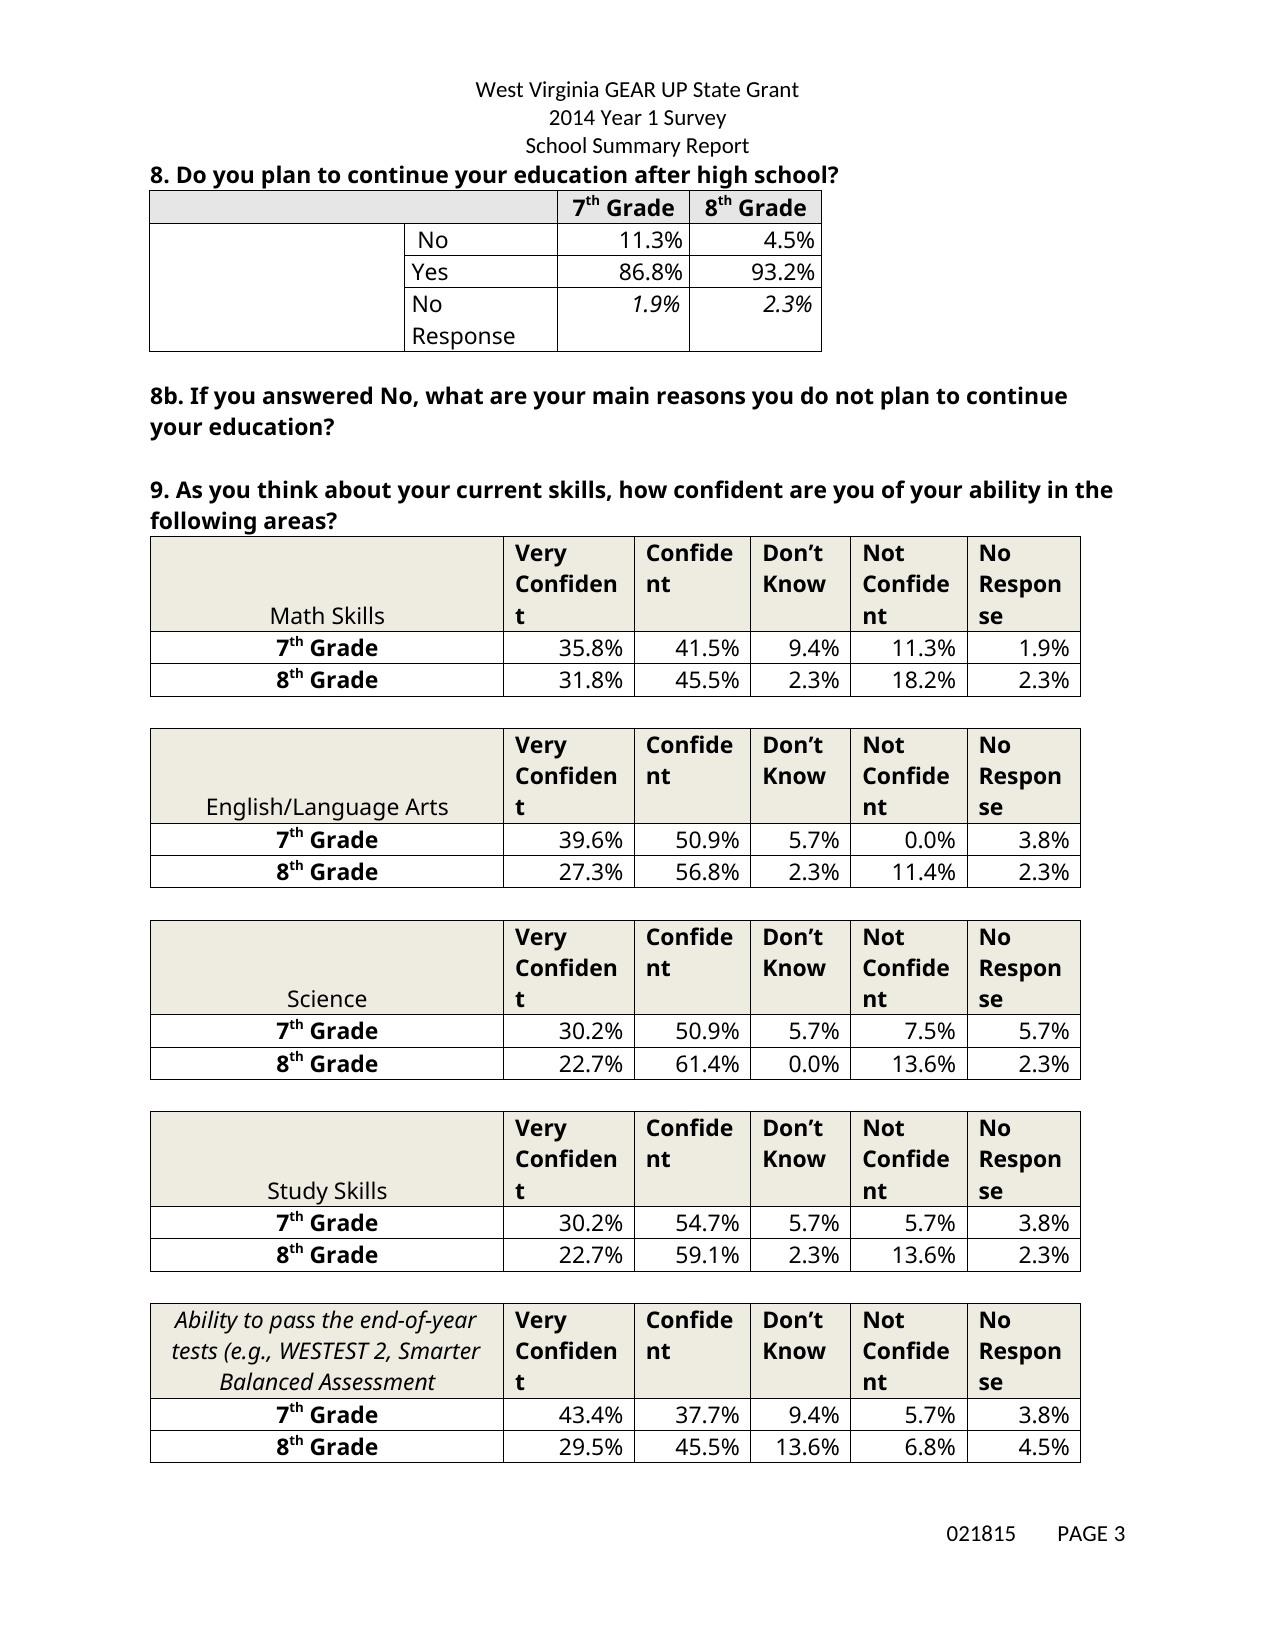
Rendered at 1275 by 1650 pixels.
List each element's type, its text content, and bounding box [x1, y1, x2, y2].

table_cell 41.5% [635, 632, 750, 663]
table_cell 93.2% [690, 256, 821, 287]
table_cell 7th Grade [151, 1207, 503, 1238]
table_header Confident [635, 729, 750, 823]
table_cell 39.6% [504, 824, 634, 855]
table_header Very Confident [504, 729, 634, 823]
table_cell 27.3% [504, 856, 634, 887]
table_cell 3.8% [968, 824, 1080, 855]
table_cell 1.9% [968, 632, 1080, 663]
table_header Very Confident [504, 537, 634, 631]
table_header Not Confident [851, 1304, 967, 1398]
table_cell 2.3% [968, 1239, 1080, 1271]
table_cell 4.5% [968, 1431, 1080, 1462]
table_cell 8th Grade [151, 1239, 503, 1271]
table_cell 61.4% [635, 1048, 750, 1079]
table_cell 11.4% [851, 856, 967, 887]
table_cell No [405, 224, 557, 255]
table_cell 8th Grade [151, 1048, 503, 1079]
table_cell 8th Grade [151, 664, 503, 696]
table_cell 5.7% [751, 1207, 850, 1238]
table_header No Response [968, 729, 1080, 823]
table_header Very Confident [504, 1112, 634, 1206]
table_header Don’t Know [751, 537, 850, 631]
table_cell 5.7% [751, 1015, 850, 1047]
table_cell 45.5% [635, 1431, 750, 1462]
table_cell 56.8% [635, 856, 750, 887]
table_header Don’t Know [751, 1112, 850, 1206]
table_header Very Confident [504, 921, 634, 1014]
table_cell 50.9% [635, 1015, 750, 1047]
table_header No Response [968, 537, 1080, 631]
table_cell 8th Grade [151, 856, 503, 887]
table_cell 7th Grade [151, 1015, 503, 1047]
table_cell 8th Grade [151, 1431, 503, 1462]
table_cell No Response [405, 288, 557, 351]
text 9. As you think about your current skills, how confident are you of your ability in the following areas? [150, 474, 1125, 536]
table_cell 22.7% [504, 1048, 634, 1079]
table_header Confident [635, 1112, 750, 1206]
table_cell 11.3% [851, 632, 967, 663]
table_cell 2.3% [968, 856, 1080, 887]
table_cell 54.7% [635, 1207, 750, 1238]
table_cell 45.5% [635, 664, 750, 696]
table_cell 37.7% [635, 1399, 750, 1430]
table_header Not Confident [851, 1112, 967, 1206]
table_cell 2.3% [751, 856, 850, 887]
table_cell 22.7% [504, 1239, 634, 1271]
table_cell 2.3% [751, 1239, 850, 1271]
table_cell 2.3% [690, 288, 821, 351]
table_header Not Confident [851, 537, 967, 631]
table_header No Response [968, 1112, 1080, 1206]
table_cell 13.6% [851, 1048, 967, 1079]
table_cell 11.3% [558, 224, 689, 255]
table_cell 9.4% [751, 1399, 850, 1430]
table_cell 6.8% [851, 1431, 967, 1462]
table_cell 7th Grade [151, 632, 503, 663]
table_header English/Language Arts [151, 729, 503, 823]
table_cell 29.5% [504, 1431, 634, 1462]
table_header No Response [968, 1304, 1080, 1398]
table_cell 5.7% [851, 1207, 967, 1238]
table_cell 5.7% [751, 824, 850, 855]
table_header Confident [635, 921, 750, 1014]
table_cell 13.6% [751, 1431, 850, 1462]
text 8b. If you answered No, what are your main reasons you do not plan to continue your education? [150, 380, 1125, 442]
table_header Ability to pass the end-of-year tests (e.g., WESTEST 2, Smarter Balanced Assessment [151, 1304, 503, 1398]
table_cell 2.3% [968, 1048, 1080, 1079]
table_cell 13.6% [851, 1239, 967, 1271]
table_header Don’t Know [751, 1304, 850, 1398]
table_cell 9.4% [751, 632, 850, 663]
table_cell 4.5% [690, 224, 821, 255]
table_header Study Skills [151, 1112, 503, 1206]
table_cell 0.0% [851, 824, 967, 855]
table_header Confident [635, 1304, 750, 1398]
table_header Confident [635, 537, 750, 631]
table_header 8th Grade [690, 191, 821, 223]
table_cell 3.8% [968, 1207, 1080, 1238]
table_cell 18.2% [851, 664, 967, 696]
table_header Don’t Know [751, 729, 850, 823]
table_header Very Confident [504, 1304, 634, 1398]
text 8. Do you plan to continue your education after high school? [150, 159, 1125, 190]
table_cell 7th Grade [151, 824, 503, 855]
table_cell 43.4% [504, 1399, 634, 1430]
table_cell 30.2% [504, 1207, 634, 1238]
table_header Not Confident [851, 921, 967, 1014]
table_header No Response [968, 921, 1080, 1014]
table_cell 5.7% [851, 1399, 967, 1430]
table_header Don’t Know [751, 921, 850, 1014]
table_cell 59.1% [635, 1239, 750, 1271]
table_cell 0.0% [751, 1048, 850, 1079]
table_cell Yes [405, 256, 557, 287]
table_header Not Confident [851, 729, 967, 823]
table_cell 2.3% [968, 664, 1080, 696]
table_cell 5.7% [968, 1015, 1080, 1047]
table_cell [150, 224, 404, 351]
table_cell 50.9% [635, 824, 750, 855]
table_cell 35.8% [504, 632, 634, 663]
table_cell 31.8% [504, 664, 634, 696]
table_header 7th Grade [558, 191, 689, 223]
table_cell 7th Grade [151, 1399, 503, 1430]
table_header [150, 191, 557, 223]
table_cell 7.5% [851, 1015, 967, 1047]
table_cell 30.2% [504, 1015, 634, 1047]
table_cell 3.8% [968, 1399, 1080, 1430]
table_header Science [151, 921, 503, 1014]
table_cell 2.3% [751, 664, 850, 696]
table_header Math Skills [151, 537, 503, 631]
table_cell 1.9% [558, 288, 689, 351]
table_cell 86.8% [558, 256, 689, 287]
